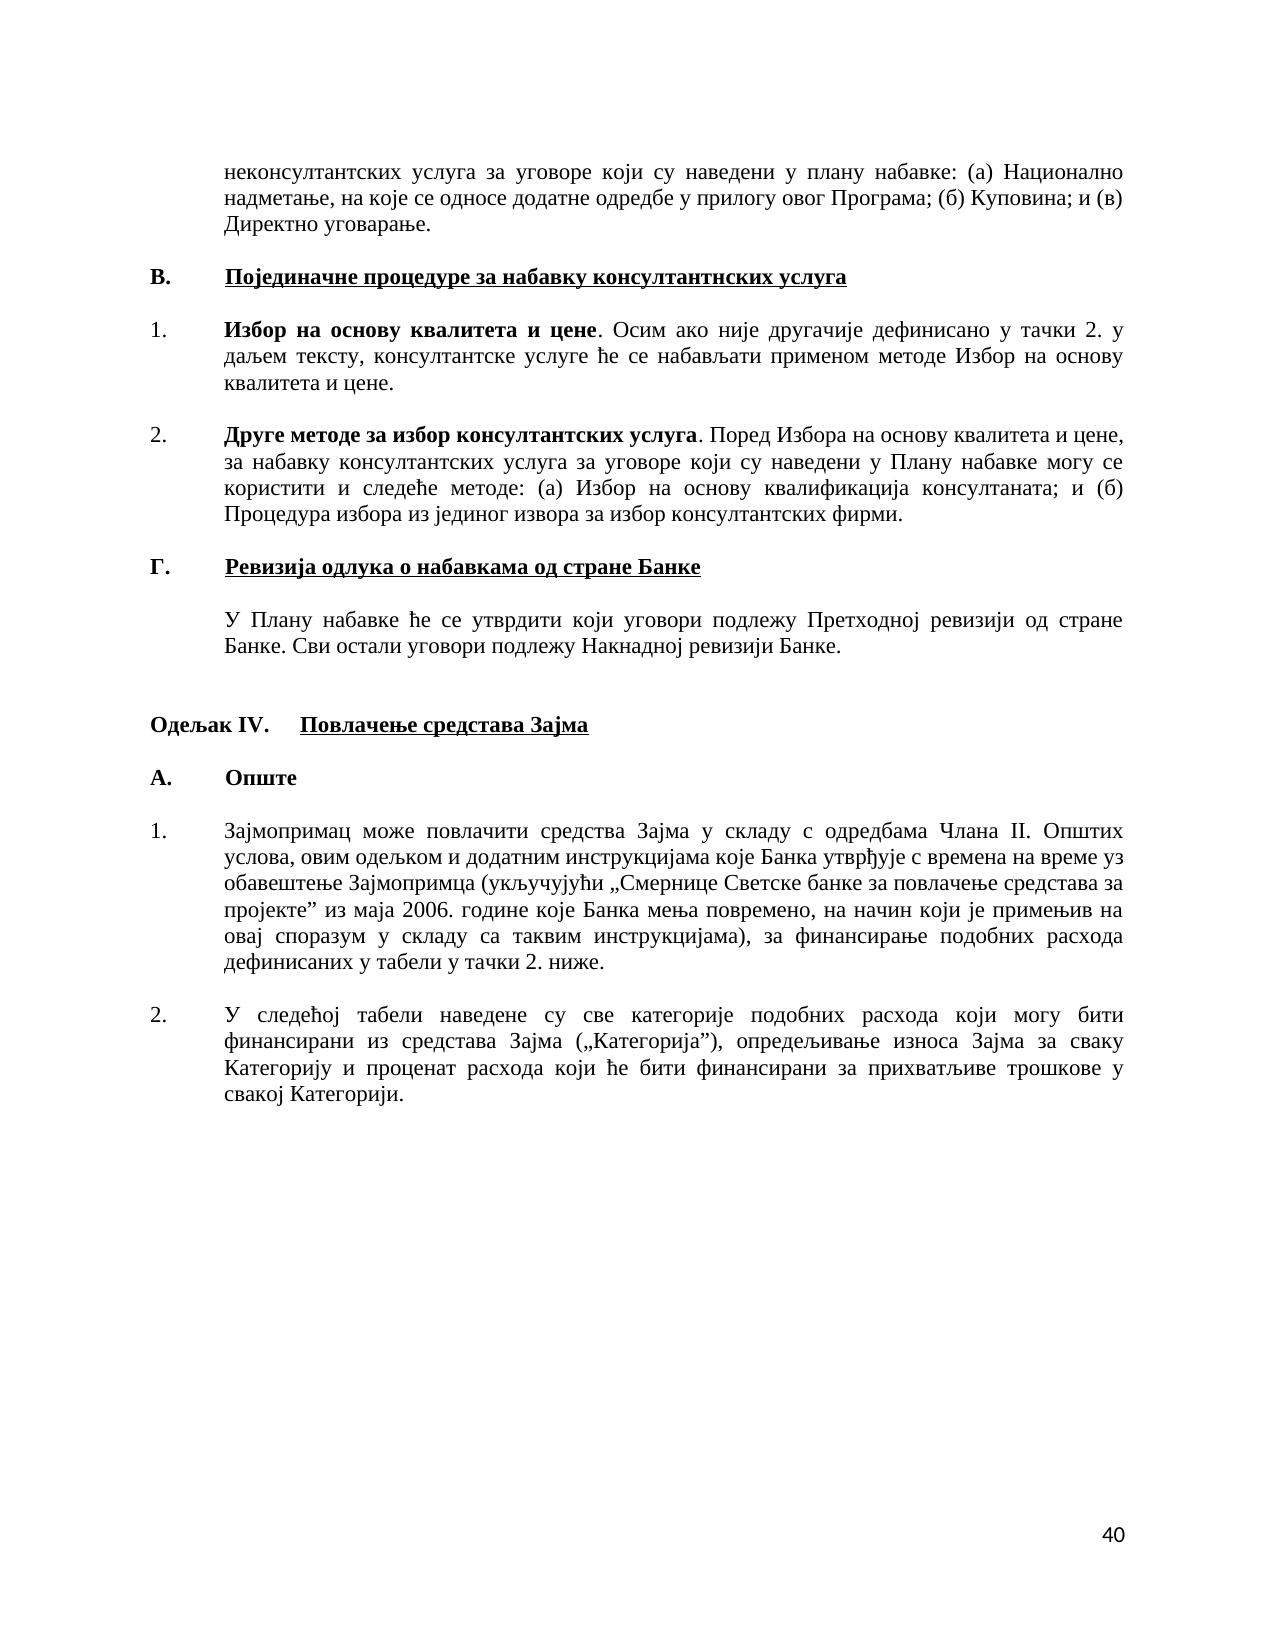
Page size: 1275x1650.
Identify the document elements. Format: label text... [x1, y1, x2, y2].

text 2. У следећој табели наведене су све категорије подобних расхода који могу бити финансирани из средстава Зајма („Категорија”), опредељивање износа Зајма за сваку Категорију и проценат расхода који ће бити финансирани за прихватљиве трошкове у свакој Категорији. [150, 1001, 1125, 1107]
text 2. Друге методе за избор консултантских услуга. Поред Избора на основу квалитета и цене, за набавку консултантских услуга за уговоре који су наведени у Плану набавке могу се користити и следеће методе: (а) Избор на основу квалификација консултаната; и (б) Процедура избора из јединог извора за избор консултантских фирми. [150, 421, 1125, 527]
text А. Опште [150, 764, 1125, 790]
text У Плану набавке ће се утврдити који уговори подлежу Претходној ревизији од стране Банке. Сви остали уговори подлежу Накнадној ревизији Банке. [224, 606, 1125, 658]
text 1. Зајмопримац може повлачити средства Зајма у складу с одредбама Члана II. Општих услова, овим одељком и додатним инструкцијама које Банка утврђује с времена на време уз обавештење Зајмопримца (укључујући „Смернице Светске банке за повлачење средстава за пројекте” из маја 2006. године које Банка мења повремено, на начин који је примењив на овај споразум у складу са таквим инструкцијама), за финансирање подобних расхода дефинисаних у табели у тачки 2. ниже. [150, 817, 1125, 975]
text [150, 158, 1125, 237]
text Одељак IV. Повлачење средстава Зајма [150, 711, 1125, 738]
text Г. Ревизија одлука о набавкама од стране Банке [150, 553, 1125, 579]
text В. Појединачне процедуре за набавку консултантнских услуга [150, 263, 1125, 289]
text 1. Избор на основу квалитета и цене. Осим ако није другачије дефинисано у тачки 2. у даљем тексту, консултантске услуге ће се набављати применом методе Избор на основу квалитета и цене. [150, 316, 1125, 395]
